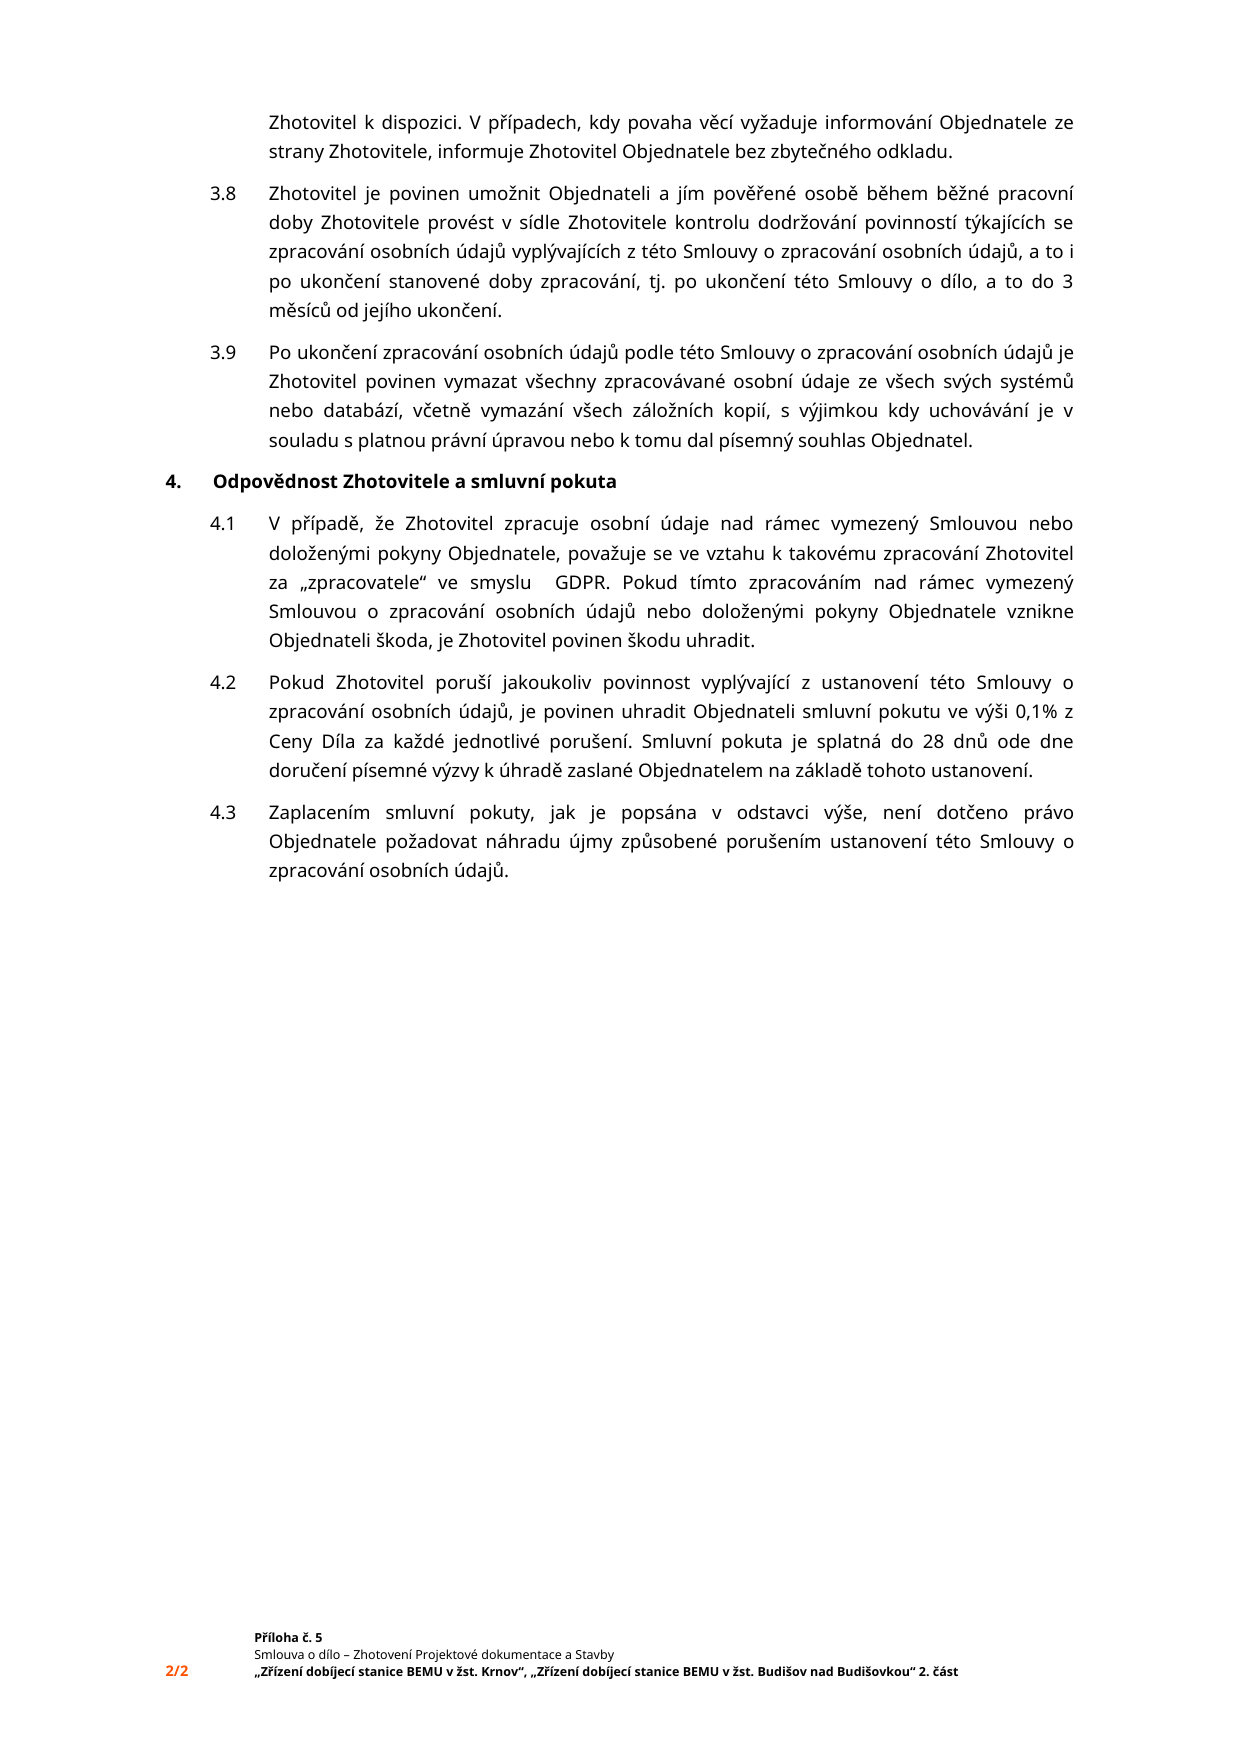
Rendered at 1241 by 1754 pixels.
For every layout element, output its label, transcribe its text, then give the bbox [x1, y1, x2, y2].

text Pokud Zhotovitel poruší jakoukoliv povinnost vyplývající z ustanovení této Smlouvy o zpracování osobních údajů, je povinen uhradit Objednateli smluvní pokutu ve výši 0,1% z Ceny Díla za každé jednotlivé porušení. Smluvní pokuta je splatná do 28 dnů ode dne doručení písemné výzvy k úhradě zaslané Objednatelem na základě tohoto ustanovení. [210, 669, 1075, 783]
text Po ukončení zpracování osobních údajů podle této Smlouvy o zpracování osobních údajů je Zhotovitel povinen vymazat všechny zpracovávané osobní údaje ze všech svých systémů nebo databází, včetně vymazání všech záložních kopií, s výjimkou kdy uchovávání je v souladu s platnou právní úpravou nebo k tomu dal písemný souhlas Objednatel. [210, 339, 1075, 452]
text V případě, že Zhotovitel zpracuje osobní údaje nad rámec vymezený Smlouvou nebo doloženými pokyny Objednatele, považuje se ve vztahu k takovému zpracování Zhotovitel za „zpracovatele“ ve smyslu GDPR. Pokud tímto zpracováním nad rámec vymezený Smlouvou o zpracování osobních údajů nebo doloženými pokyny Objednatele vznikne Objednateli škoda, je Zhotovitel povinen škodu uhradit. [210, 511, 1075, 653]
text Zhotovitel je povinen umožnit Objednateli a jím pověřené osobě během běžné pracovní doby Zhotovitele provést v sídle Zhotovitele kontrolu dodržování povinností týkajících se zpracování osobních údajů vyplývajících z této Smlouvy o zpracování osobních údajů, a to i po ukončení stanovené doby zpracování, tj. po ukončení této Smlouvy o dílo, a to do 3 měsíců od jejího ukončení. [210, 180, 1075, 323]
text Odpovědnost Zhotovitele a smluvní pokuta [165, 469, 1075, 494]
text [210, 109, 1075, 164]
text Zaplacením smluvní pokuty, jak je popsána v odstavci výše, není dotčeno právo Objednatele požadovat náhradu újmy způsobené porušením ustanovení této Smlouvy o zpracování osobních údajů. [210, 799, 1075, 883]
